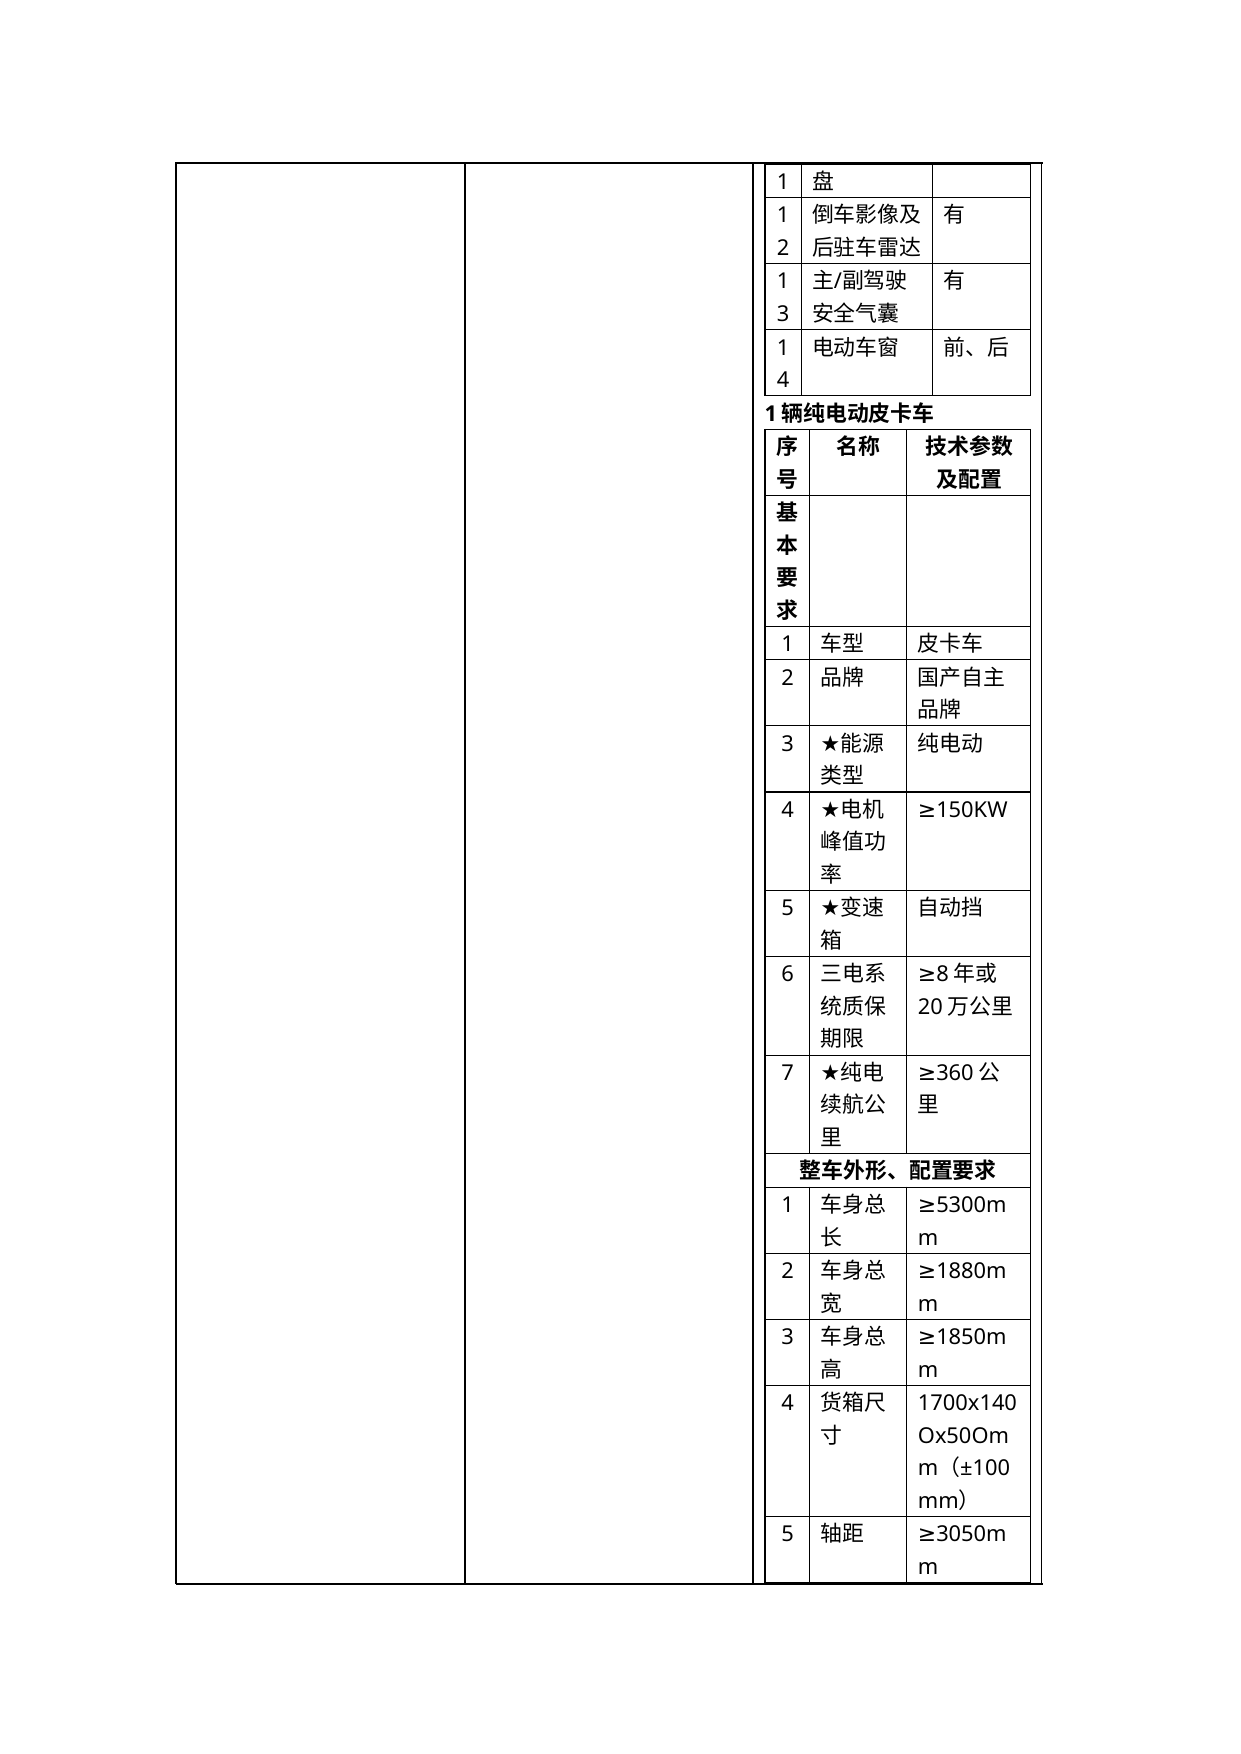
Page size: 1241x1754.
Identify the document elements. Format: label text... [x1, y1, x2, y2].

table_cell [466, 164, 752, 1583]
table_cell 1 [177, 164, 464, 1583]
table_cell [754, 164, 1041, 1583]
